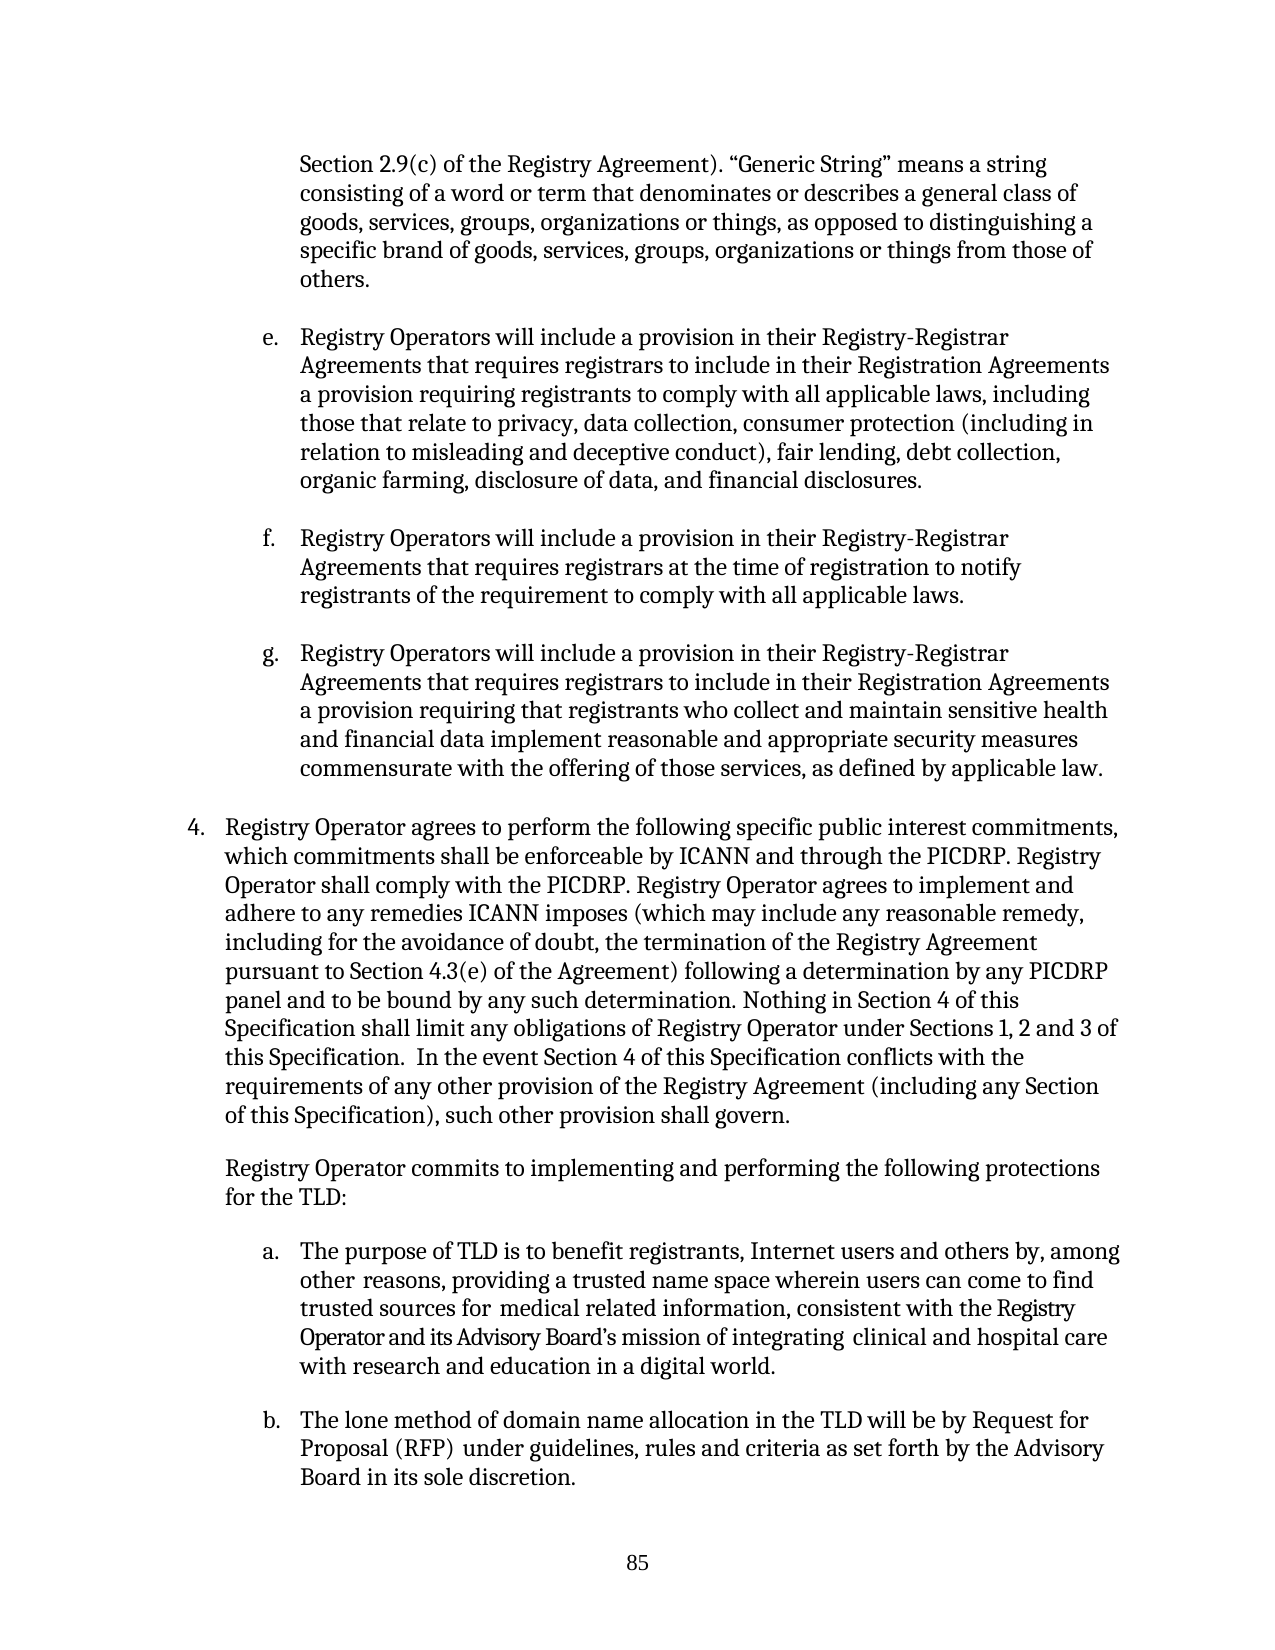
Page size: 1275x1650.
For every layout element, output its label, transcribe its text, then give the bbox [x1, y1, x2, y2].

list The lone method of domain name allocation in the TLD will be by Request for Proposal (RFP) under guidelines, rules and criteria as set forth by the Advisory Board in its sole discretion. [262, 1406, 1125, 1492]
list The purpose of TLD is to benefit registrants, Internet users and others by, among other reasons, providing a trusted name space wherein users can come to find trusted sources for medical related information, consistent with the Registry Operator and its Advisory Board’s mission of integrating clinical and hospital care with research and education in a digital world. [262, 1237, 1125, 1381]
list Registry Operators will include a provision in their Registry-Registrar Agreements that requires registrars to include in their Registration Agreements a provision requiring that registrants who collect and maintain sensitive health and financial data implement reasonable and appropriate security measures commensurate with the offering of those services, as defined by applicable law. [262, 639, 1125, 782]
list Registry Operators will include a provision in their Registry-Registrar Agreements that requires registrars to include in their Registration Agreements a provision requiring registrants to comply with all applicable laws, including those that relate to privacy, data collection, consumer protection (including in relation to misleading and deceptive conduct), fair lending, debt collection, organic farming, disclosure of data, and financial disclosures. [262, 322, 1125, 495]
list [262, 150, 1125, 294]
list Registry Operator agrees to perform the following specific public interest commitments, which commitments shall be enforceable by ICANN and through the PICDRP. Registry Operator shall comply with the PICDRP. Registry Operator agrees to implement and adhere to any remedies ICANN imposes (which may include any reasonable remedy, including for the avoidance of doubt, the termination of the Registry Agreement pursuant to Section 4.3(e) of the Agreement) following a determination by any PICDRP panel and to be bound by any such determination. Nothing in Section 4 of this Specification shall limit any obligations of Registry Operator under Sections 1, 2 and 3 of this Specification. In the event Section 4 of this Specification conflicts with the requirements of any other provision of the Registry Agreement (including any Section of this Specification), such other provision shall govern. [187, 813, 1125, 1129]
list Registry Operator commits to implementing and performing the following protections for the TLD: [225, 1154, 1125, 1212]
list Registry Operators will include a provision in their Registry-Registrar Agreements that requires registrars at the time of registration to notify registrants of the requirement to comply with all applicable laws. [262, 524, 1125, 610]
